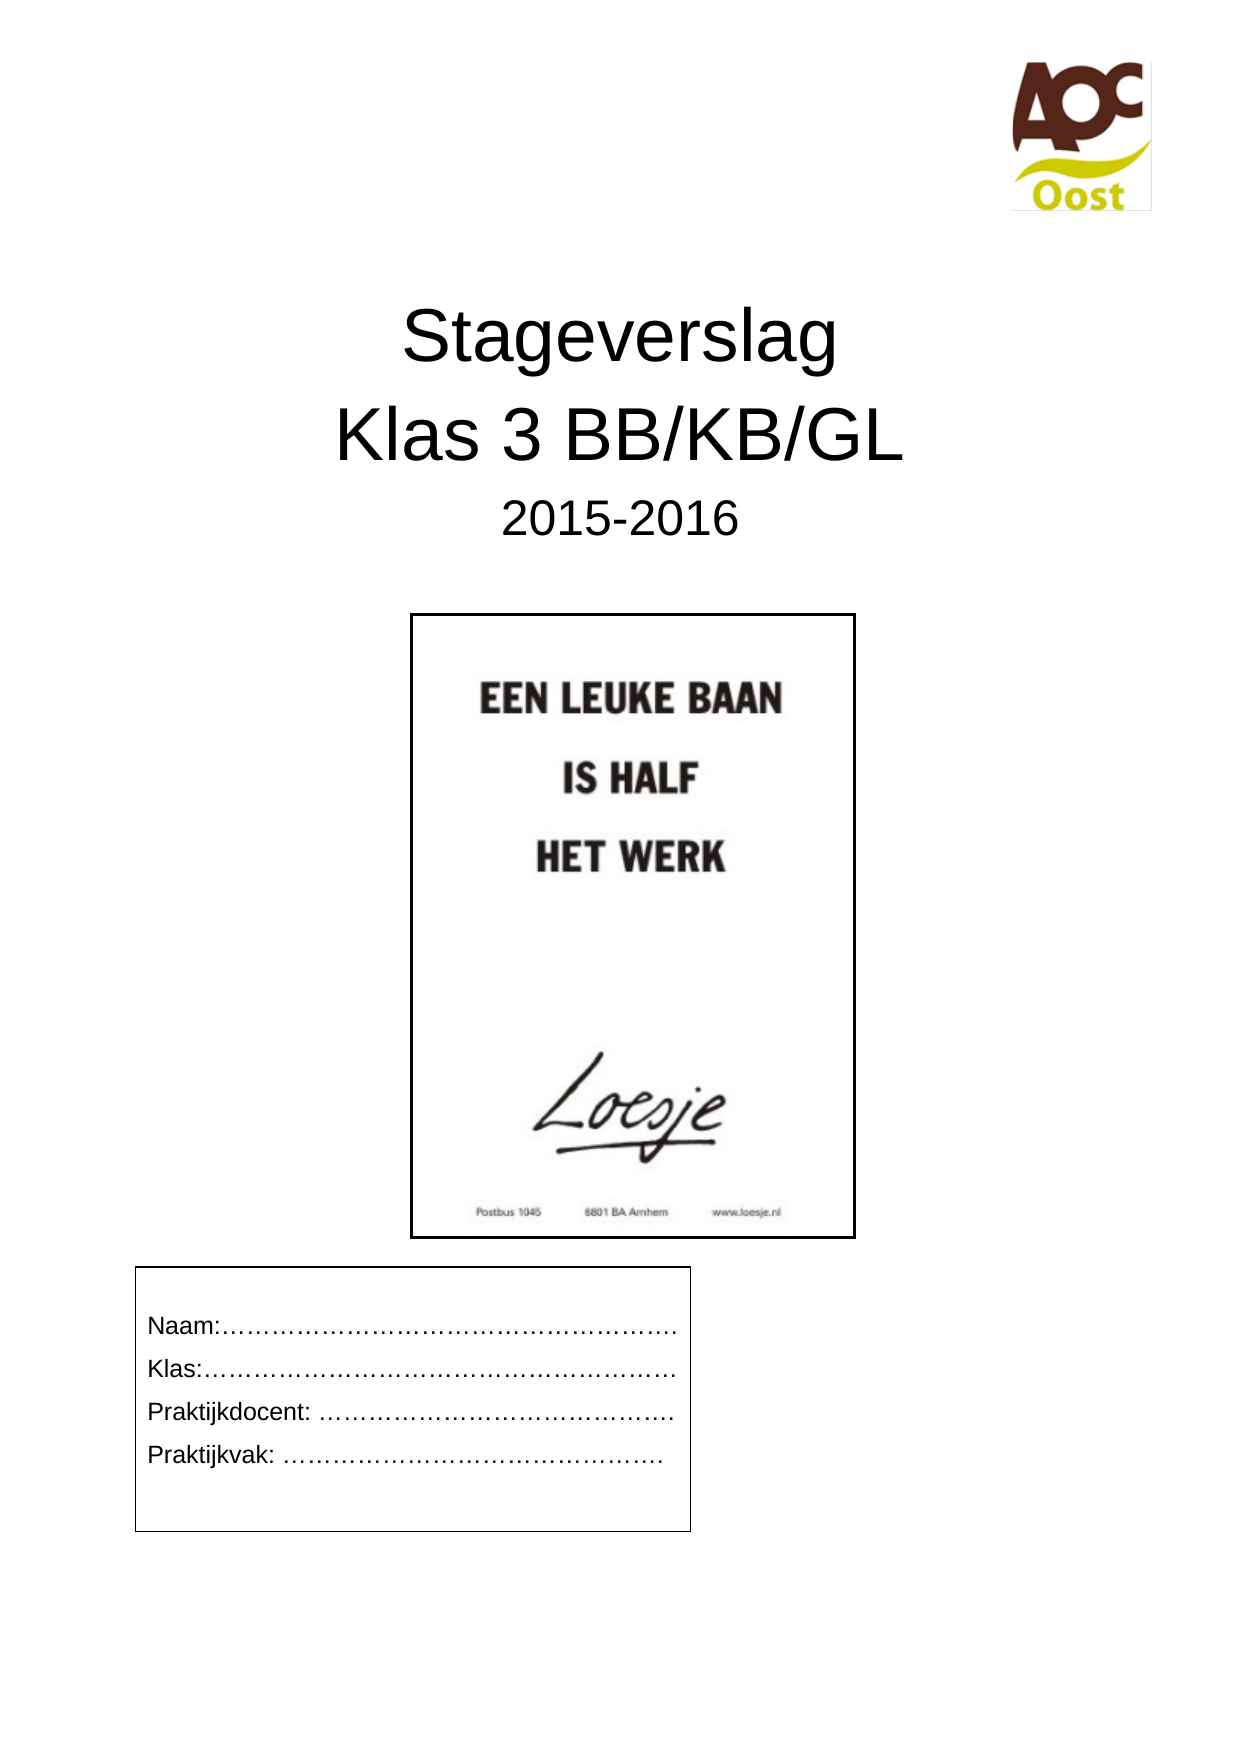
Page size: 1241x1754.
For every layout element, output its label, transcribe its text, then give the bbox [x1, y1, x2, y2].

text Klas 3 BB/KB/GL [148, 390, 1093, 476]
picture [1012, 62, 1153, 212]
text Stageverslag [148, 291, 1093, 378]
table_header Naam:………………………………………………. Klas:………………………………………………… Praktijkdocent: ……………………………………. Praktijkvak: ………………………………………. [136, 1268, 690, 1531]
picture [413, 616, 853, 1236]
text 2015-2016 [148, 489, 1093, 546]
